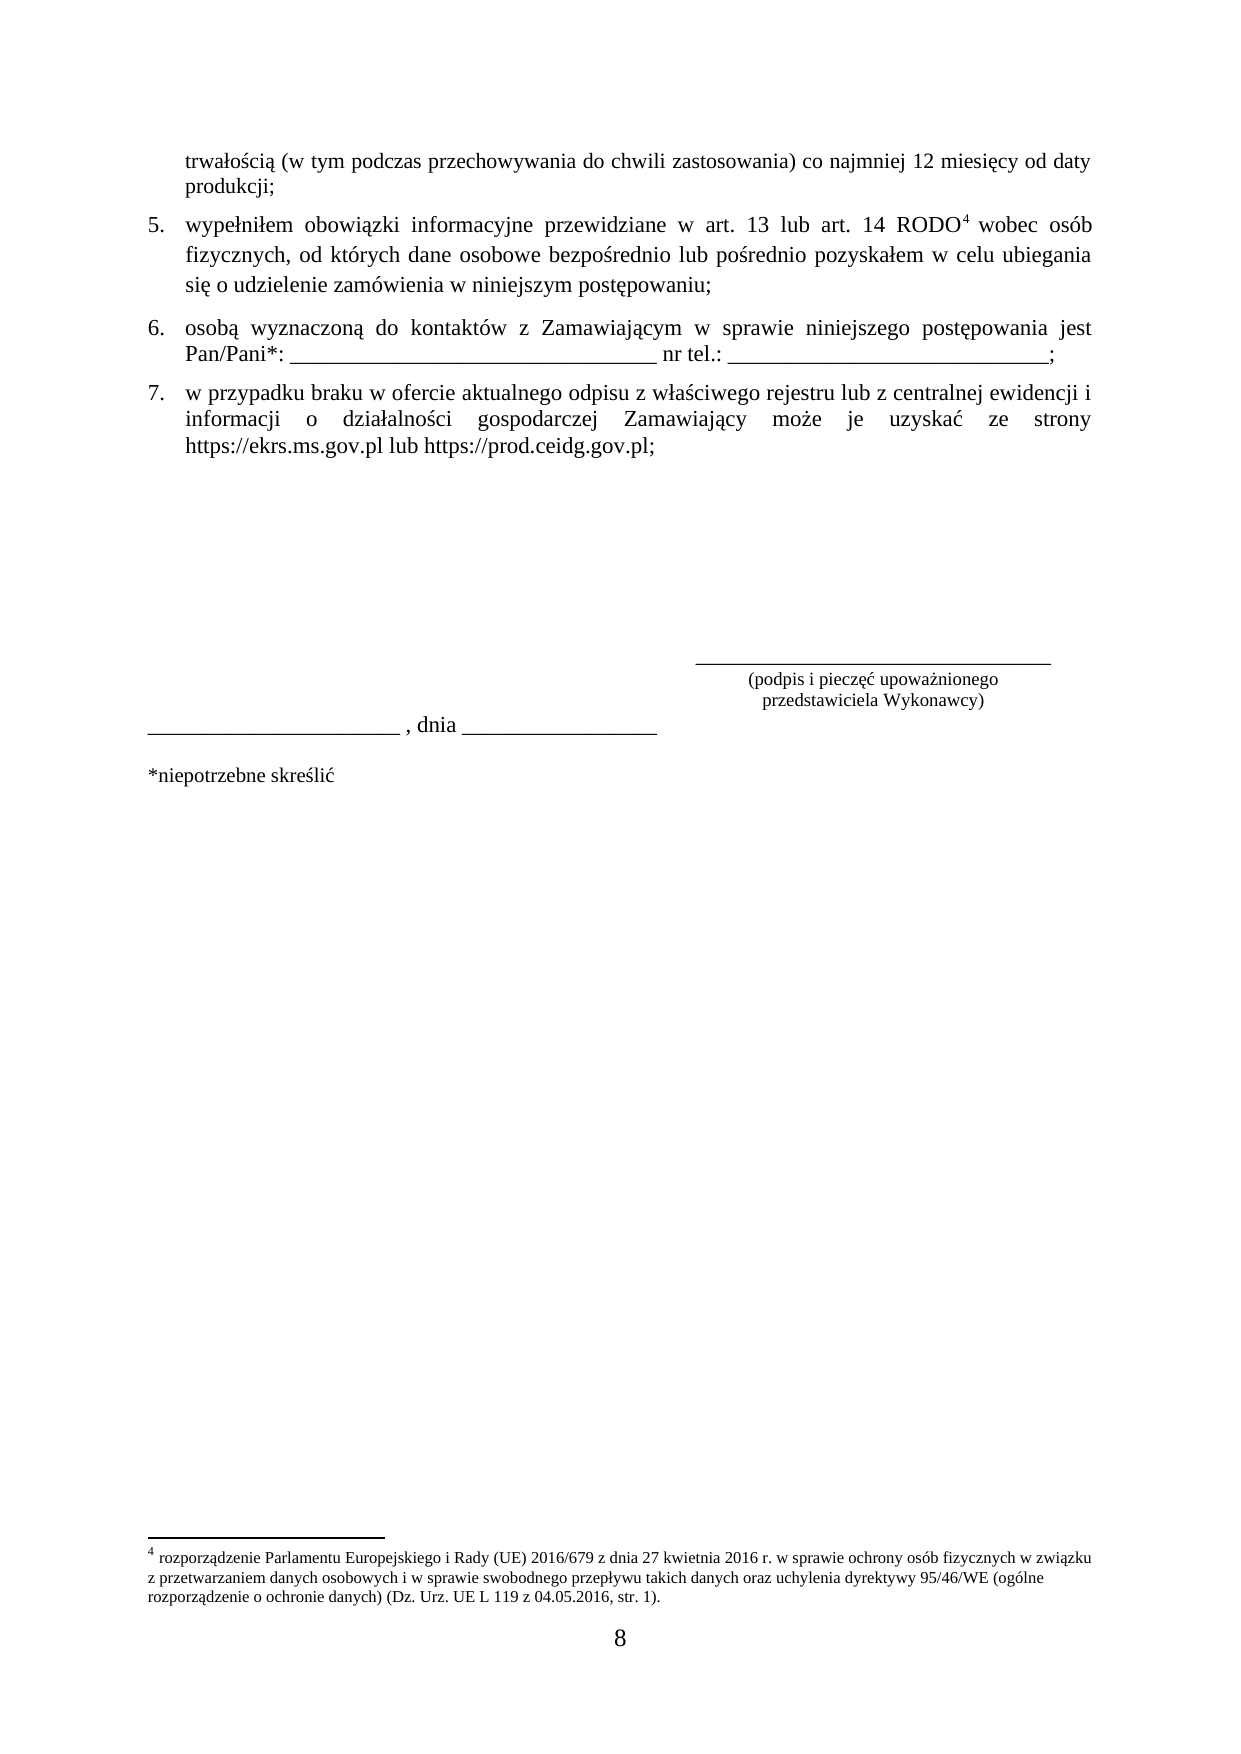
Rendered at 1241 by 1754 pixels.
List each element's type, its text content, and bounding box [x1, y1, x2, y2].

list w przypadku braku w ofercie aktualnego odpisu z właściwego rejestru lub z centralnej ewidencji i informacji o działalności gospodarczej Zamawiający może je uzyskać ze strony https://ekrs.ms.gov.pl lub https://prod.ceidg.gov.pl; [148, 379, 1092, 458]
text (podpis i pieczęć upoważnionego [654, 668, 1092, 689]
text _______________________________ [654, 641, 1092, 668]
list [148, 148, 1092, 198]
text przedstawiciela Wykonawcy) [654, 689, 1092, 711]
list osobą wyznaczoną do kontaktów z Zamawiającym w sprawie niniejszego postępowania jest Pan/Pani*: ________________________________ nr tel.: ____________________________; [148, 314, 1092, 366]
text ______________________ , dnia _________________ [148, 711, 1092, 737]
list wypełniłem obowiązki informacyjne przewidziane w art. 13 lub art. 14 RODO wobec osób fizycznych, od których dane osobowe bezpośrednio lub pośrednio pozyskałem w celu ubiegania się o udzielenie zamówienia w niniejszym postępowaniu; [148, 211, 1092, 297]
text *niepotrzebne skreślić [148, 763, 1092, 787]
